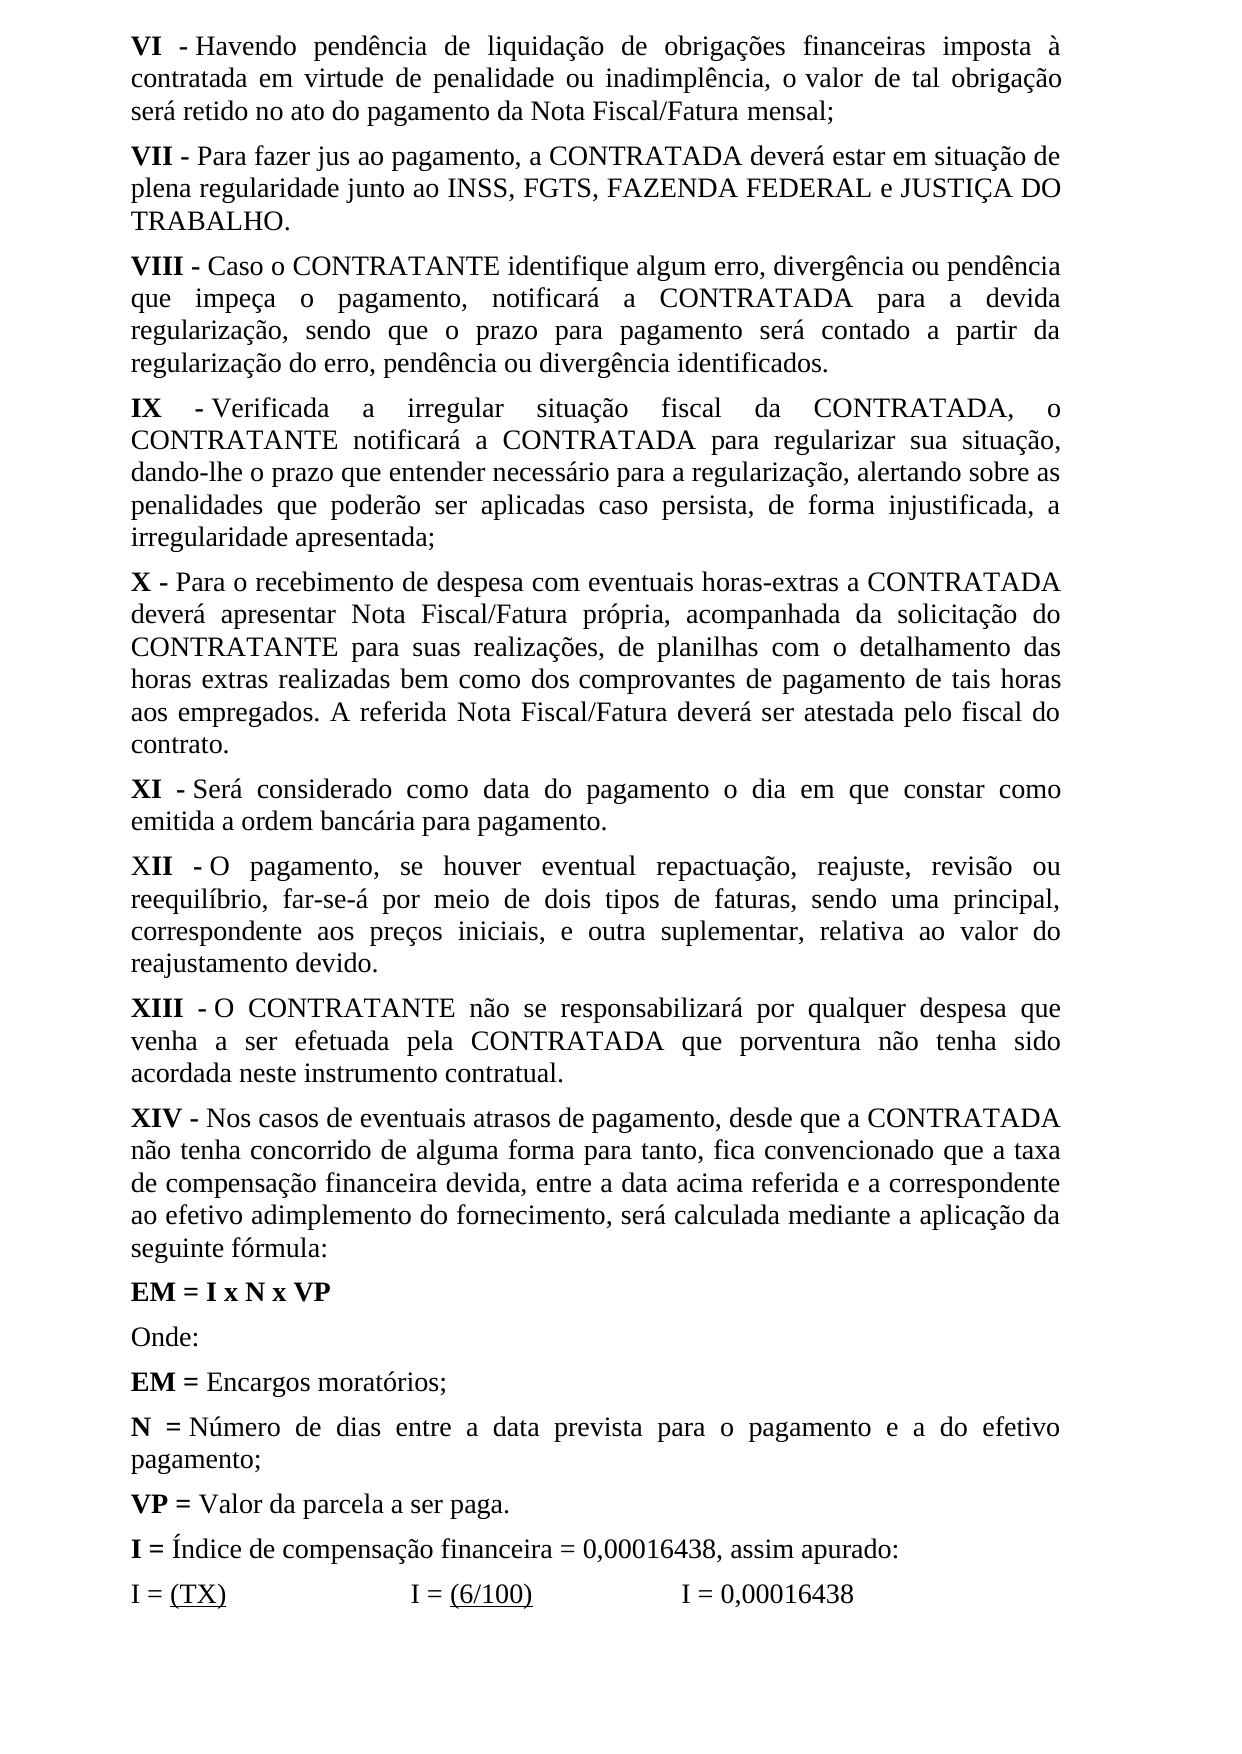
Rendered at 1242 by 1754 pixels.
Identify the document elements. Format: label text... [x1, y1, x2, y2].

text IX - Verificada a irregular situação fiscal da CONTRATADA, o CONTRATANTE notificará a CONTRATADA para regularizar sua situação, dando-lhe o prazo que entender necessário para a regularização, alertando sobre as penalidades que poderão ser aplicadas caso persista, de forma injustificada, a irregularidade apresentada; [131, 391, 1062, 553]
text XI - Será considerado como data do pagamento o dia em que constar como emitida a ordem bancária para pagamento. [131, 772, 1062, 837]
text EM = Encargos moratórios; [131, 1365, 1062, 1398]
text X - Para o recebimento de despesa com eventuais horas-extras a CONTRATADA deverá apresentar Nota Fiscal/Fatura própria, acompanhada da solicitação do CONTRATANTE para suas realizações, de planilhas com o detalhamento das horas extras realizadas bem como dos comprovantes de pagamento de tais horas aos empregados. A referida Nota Fiscal/Fatura deverá ser atestada pelo fiscal do contrato. [131, 565, 1062, 759]
text VI - Havendo pendência de liquidação de obrigações financeiras imposta à contratada em virtude de penalidade ou inadimplência, o valor de tal obrigação será retido no ato do pagamento da Nota Fiscal/Fatura mensal; [131, 29, 1062, 126]
text XII - O pagamento, se houver eventual repactuação, reajuste, revisão ou reequilíbrio, far-se-á por meio de dois tipos de faturas, sendo uma principal, correspondente aos preços iniciais, e outra suplementar, relativa ao valor do reajustamento devido. [131, 849, 1062, 979]
text VP = Valor da parcela a ser paga. [131, 1487, 1062, 1520]
text N = Número de dias entre a data prevista para o pagamento e a do efetivo pagamento; [131, 1410, 1062, 1475]
text I = Índice de compensação financeira = 0,00016438, assim apurado: [131, 1532, 1062, 1565]
text VIII - Caso o CONTRATANTE identifique algum erro, divergência ou pendência que impeça o pagamento, notificará a CONTRATADA para a devida regularização, sendo que o prazo para pagamento será contado a partir da regularização do erro, pendência ou divergência identificados. [131, 248, 1062, 378]
text EM = I x N x VP [131, 1276, 1062, 1308]
text XIII - O CONTRATANTE não se responsabilizará por qualquer despesa que venha a ser efetuada pela CONTRATADA que porventura não tenha sido acordada neste instrumento contratual. [131, 991, 1062, 1088]
text XIV - Nos casos de eventuais atrasos de pagamento, desde que a CONTRATADA não tenha concorrido de alguma forma para tanto, fica convencionado que a taxa de compensação financeira devida, entre a data acima referida e a correspondente ao efetivo adimplemento do fornecimento, será calculada mediante a aplicação da seguinte fórmula: [131, 1101, 1062, 1263]
text Onde: [131, 1320, 1062, 1353]
text I = (TX) I = (6/100) I = 0,00016438 [131, 1577, 1062, 1610]
text VII - Para fazer jus ao pagamento, a CONTRATADA deverá estar em situação de plena regularidade junto ao INSS, FGTS, FAZENDA FEDERAL e JUSTIÇA DO TRABALHO. [131, 139, 1062, 236]
